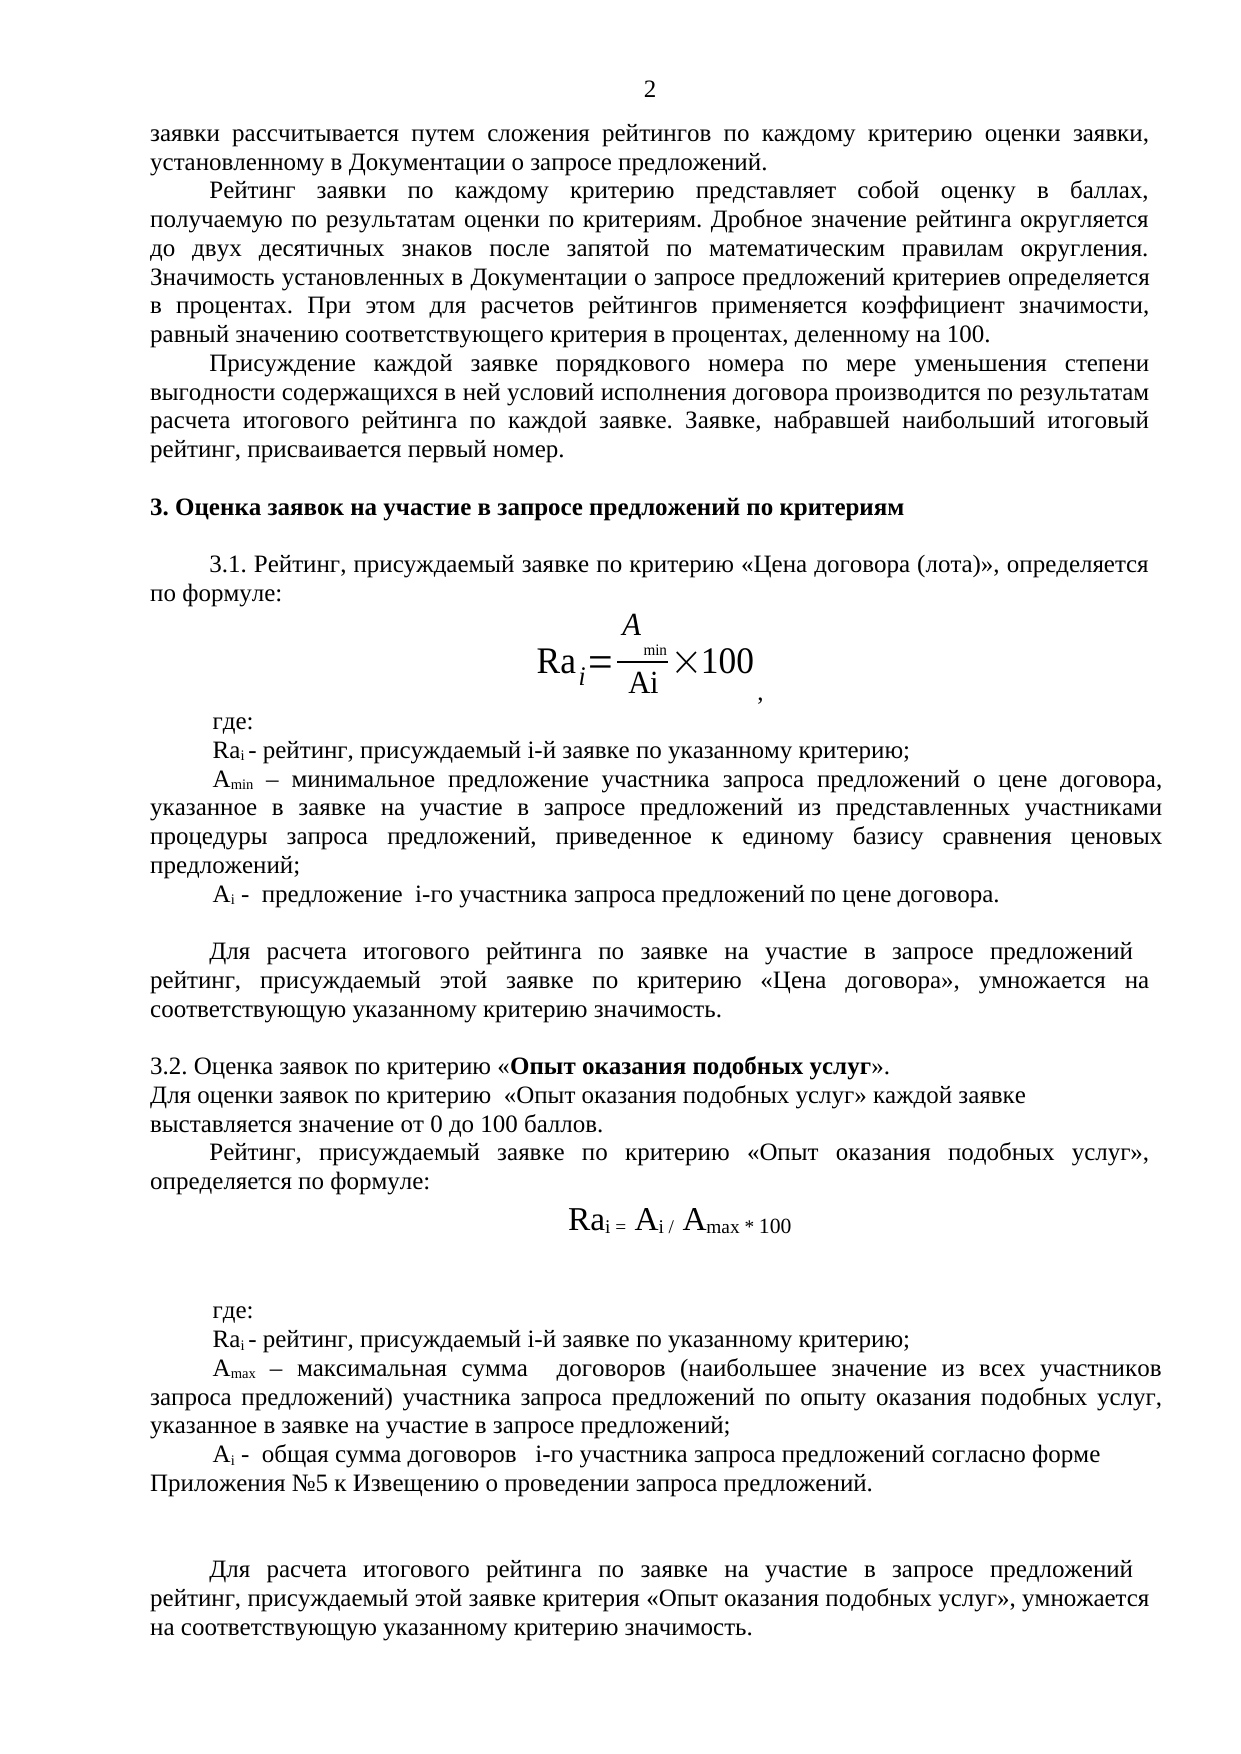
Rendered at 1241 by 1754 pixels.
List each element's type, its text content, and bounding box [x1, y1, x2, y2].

text Amin – минимальное предложение участника запроса предложений о цене договора, указанное в заявке на участие в запросе предложений из представленных участниками процедуры запроса предложений, приведенное к единому базису сравнения ценовых предложений; [150, 764, 1163, 879]
text 3.1. Рейтинг, присуждаемый заявке по критерию «Цена договора (лота)», определяется по формуле: [150, 549, 1150, 607]
text , [150, 607, 1150, 706]
text Для расчета итогового рейтинга по заявке на участие в запросе предложений рейтинг, присуждаемый этой заявке критерия «Опыт оказания подобных услуг», умножается на соответствующую указанному критерию значимость. [150, 1554, 1150, 1641]
text Rai = Ai / Amax * 100 [150, 1195, 1150, 1238]
text где: [150, 706, 1150, 735]
text Rai - рейтинг, присуждаемый i-й заявке по указанному критерию; [150, 735, 1150, 764]
text где: [150, 1296, 1150, 1324]
text Amax – максимальная сумма договоров (наибольшее значение из всех участников запроса предложений) участника запроса предложений по опыту оказания подобных услуг, указанное в заявке на участие в запросе предложений; [150, 1353, 1163, 1439]
text Ai - предложение i-го участника запроса предложений по цене договора. [150, 879, 1150, 907]
text Для расчета итогового рейтинга по заявке на участие в запросе предложений рейтинг, присуждаемый этой заявке по критерию «Цена договора», умножается на соответствующую указанному критерию значимость. [150, 936, 1150, 1022]
text Рейтинг заявки по каждому критерию представляет собой оценку в баллах, получаемую по результатам оценки по критериям. Дробное значение рейтинга округляется до двух десятичных знаков после запятой по математическим правилам округления. Значимость установленных в Документации о запросе предложений критериев определяется в процентах. При этом для расчетов рейтингов применяется коэффициент значимости, равный значению соответствующего критерия в процентах, деленному на 100. [150, 176, 1150, 348]
text Присуждение каждой заявке порядкового номера по мере уменьшения степени выгодности содержащихся в ней условий исполнения договора производится по результатам расчета итогового рейтинга по каждой заявке. Заявке, набравшей наибольший итоговый рейтинг, присваивается первый номер. [150, 348, 1150, 463]
text Rai - рейтинг, присуждаемый i-й заявке по указанному критерию; [150, 1324, 1150, 1353]
text 3.2. Оценка заявок по критерию «Опыт оказания подобных услуг». [150, 1051, 1150, 1080]
text Ai - общая сумма договоров i-го участника запроса предложений согласно форме Приложения №5 к Извещению о проведении запроса предложений. [150, 1439, 1150, 1497]
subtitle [150, 118, 1150, 176]
text Для оценки заявок по критерию «Опыт оказания подобных услуг» каждой заявке выставляется значение от 0 до 100 баллов. [150, 1080, 1150, 1137]
text Рейтинг, присуждаемый заявке по критерию «Опыт оказания подобных услуг», определяется по формуле: [150, 1137, 1150, 1195]
text 3. Оценка заявок на участие в запросе предложений по критериям [150, 492, 1150, 521]
